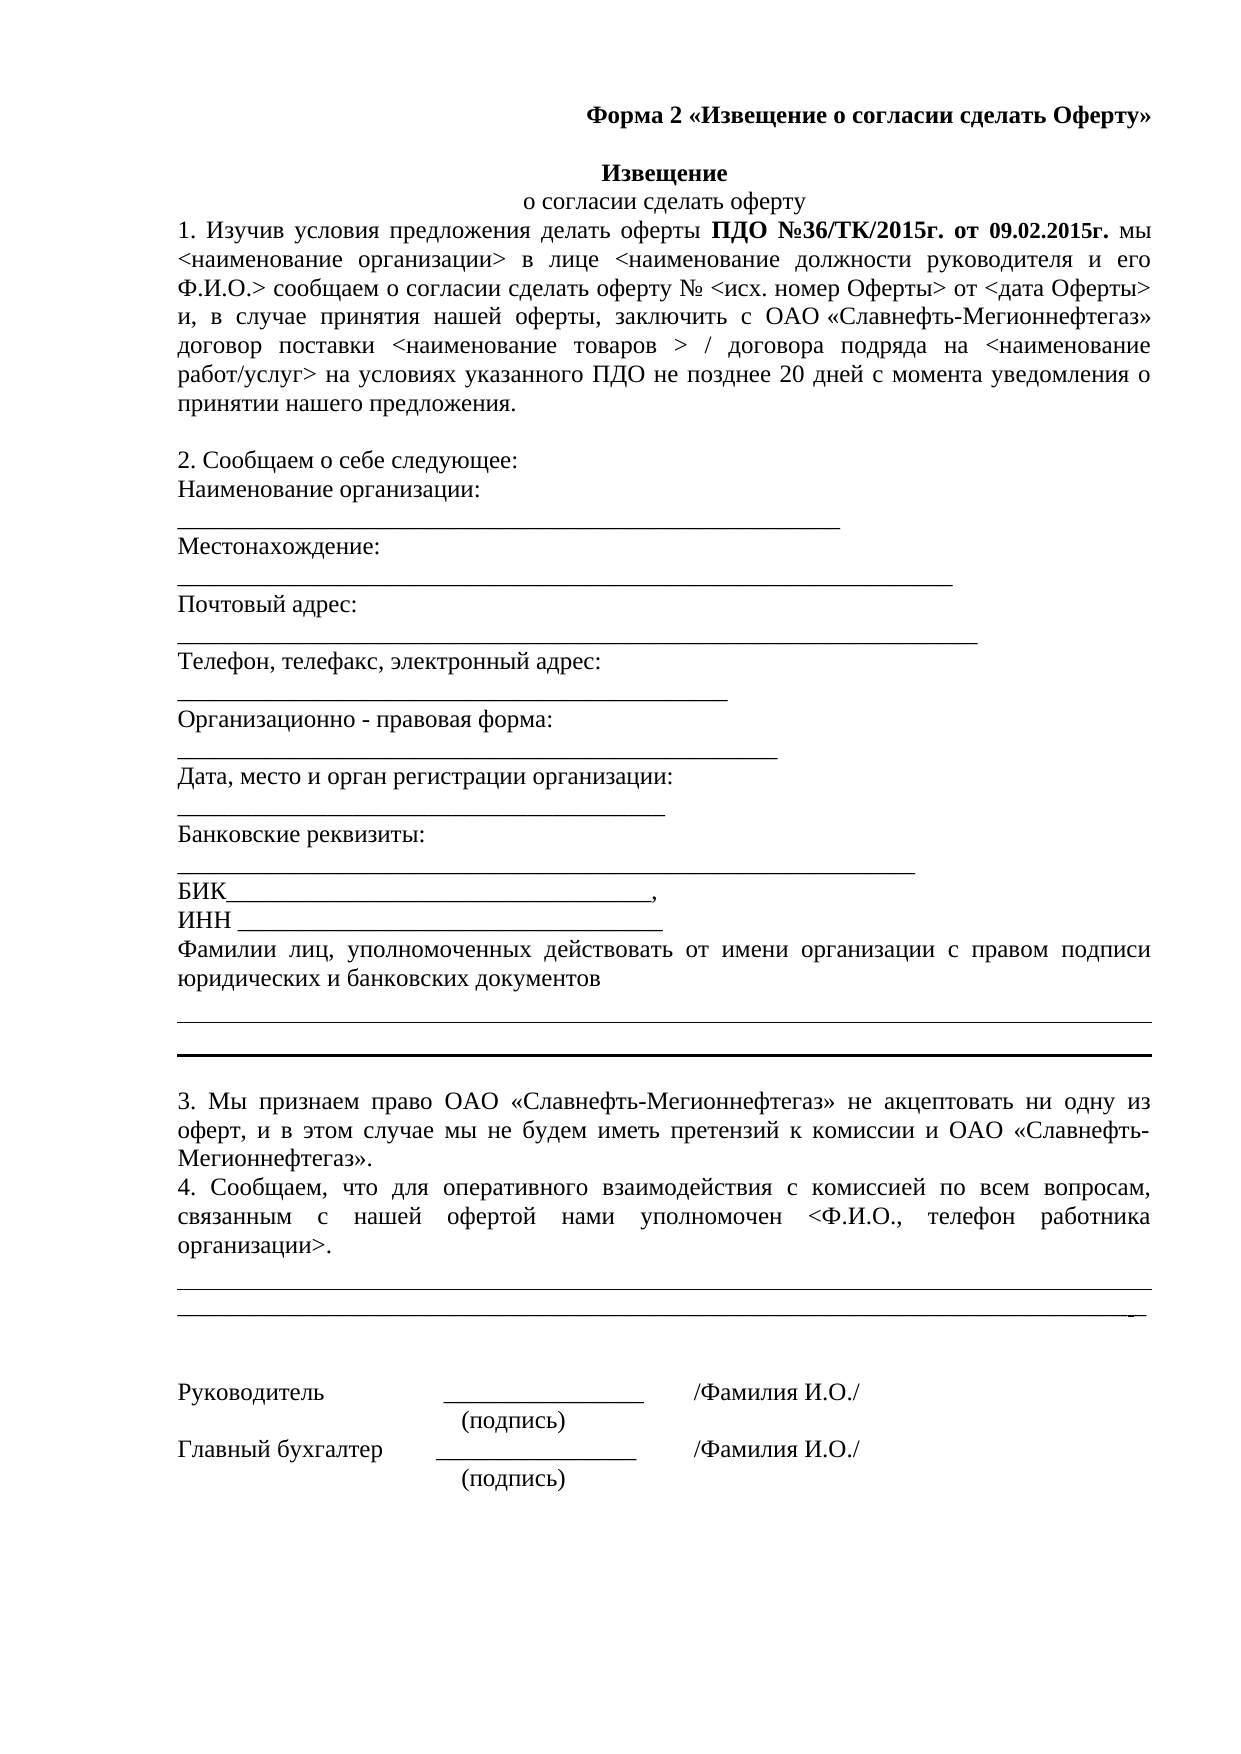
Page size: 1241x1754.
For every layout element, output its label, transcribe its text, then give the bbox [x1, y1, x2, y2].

text (подпись) [177, 1405, 1152, 1434]
text 4. Сообщаем, что для оперативного взаимодействия с комиссией по всем вопросам, связанным с нашей офертой нами уполномочен <Ф.И.О., телефон работника организации>. [177, 1172, 1152, 1258]
text БИК__________________________________, [177, 876, 1152, 905]
text Телефон, телефакс, электронный адрес: ____________________________________________ [177, 646, 1152, 704]
text 3. Мы признаем право ОАО «Славнефть-Мегионнефтегаз» не акцептовать ни одну из оферт, и в этом случае мы не будем иметь претензий к комиссии и ОАО «Славнефть-Мегионнефтегаз». [177, 1086, 1152, 1172]
text 1. Изучив условия предложения делать оферты ПДО №36/ТК/2015г. от 09.02.2015г. мы <наименование организации> в лице <наименование должности руководителя и его Ф.И.О.> сообщаем о согласии сделать оферту № <исх. номер Оферты> от <дата Оферты> и, в случае принятия нашей оферты, заключить с ОАО «Славнефть-Мегионнефтегаз» договор поставки <наименование товаров > / договора подряда на <наименование работ/услуг> на условиях указанного ПДО не позднее 20 дней с момента уведомления о принятии нашего предложения. [177, 215, 1152, 416]
text о согласии сделать оферту [177, 186, 1152, 215]
text Главный бухгалтер ________________ /Фамилия И.О./ [177, 1434, 1152, 1463]
text Извещение [177, 158, 1152, 186]
text Банковские реквизиты: ___________________________________________________________ [177, 819, 1152, 876]
text Организационно - правовая форма: ________________________________________________ [177, 704, 1152, 761]
text ИНН __________________________________ [177, 905, 1152, 934]
text Форма 2 «Извещение о согласии сделать Оферту» [177, 100, 1152, 129]
text Дата, место и орган регистрации организации: _______________________________________ [177, 761, 1152, 819]
text ____________________________________________________________________________ _ [177, 1290, 1152, 1319]
text Почтовый адрес: ________________________________________________________________ [177, 589, 1152, 646]
text 2. Сообщаем о себе следующее: [177, 445, 1152, 474]
text Фамилии лиц, уполномоченных действовать от имени организации с правом подписи юридических и банковских документов [177, 934, 1152, 991]
text (подпись) [177, 1463, 1152, 1492]
text Наименование организации: _____________________________________________________ [177, 474, 1152, 531]
text Местонахождение: ______________________________________________________________ [177, 531, 1152, 589]
text Руководитель ________________ /Фамилия И.О./ [177, 1377, 1152, 1405]
